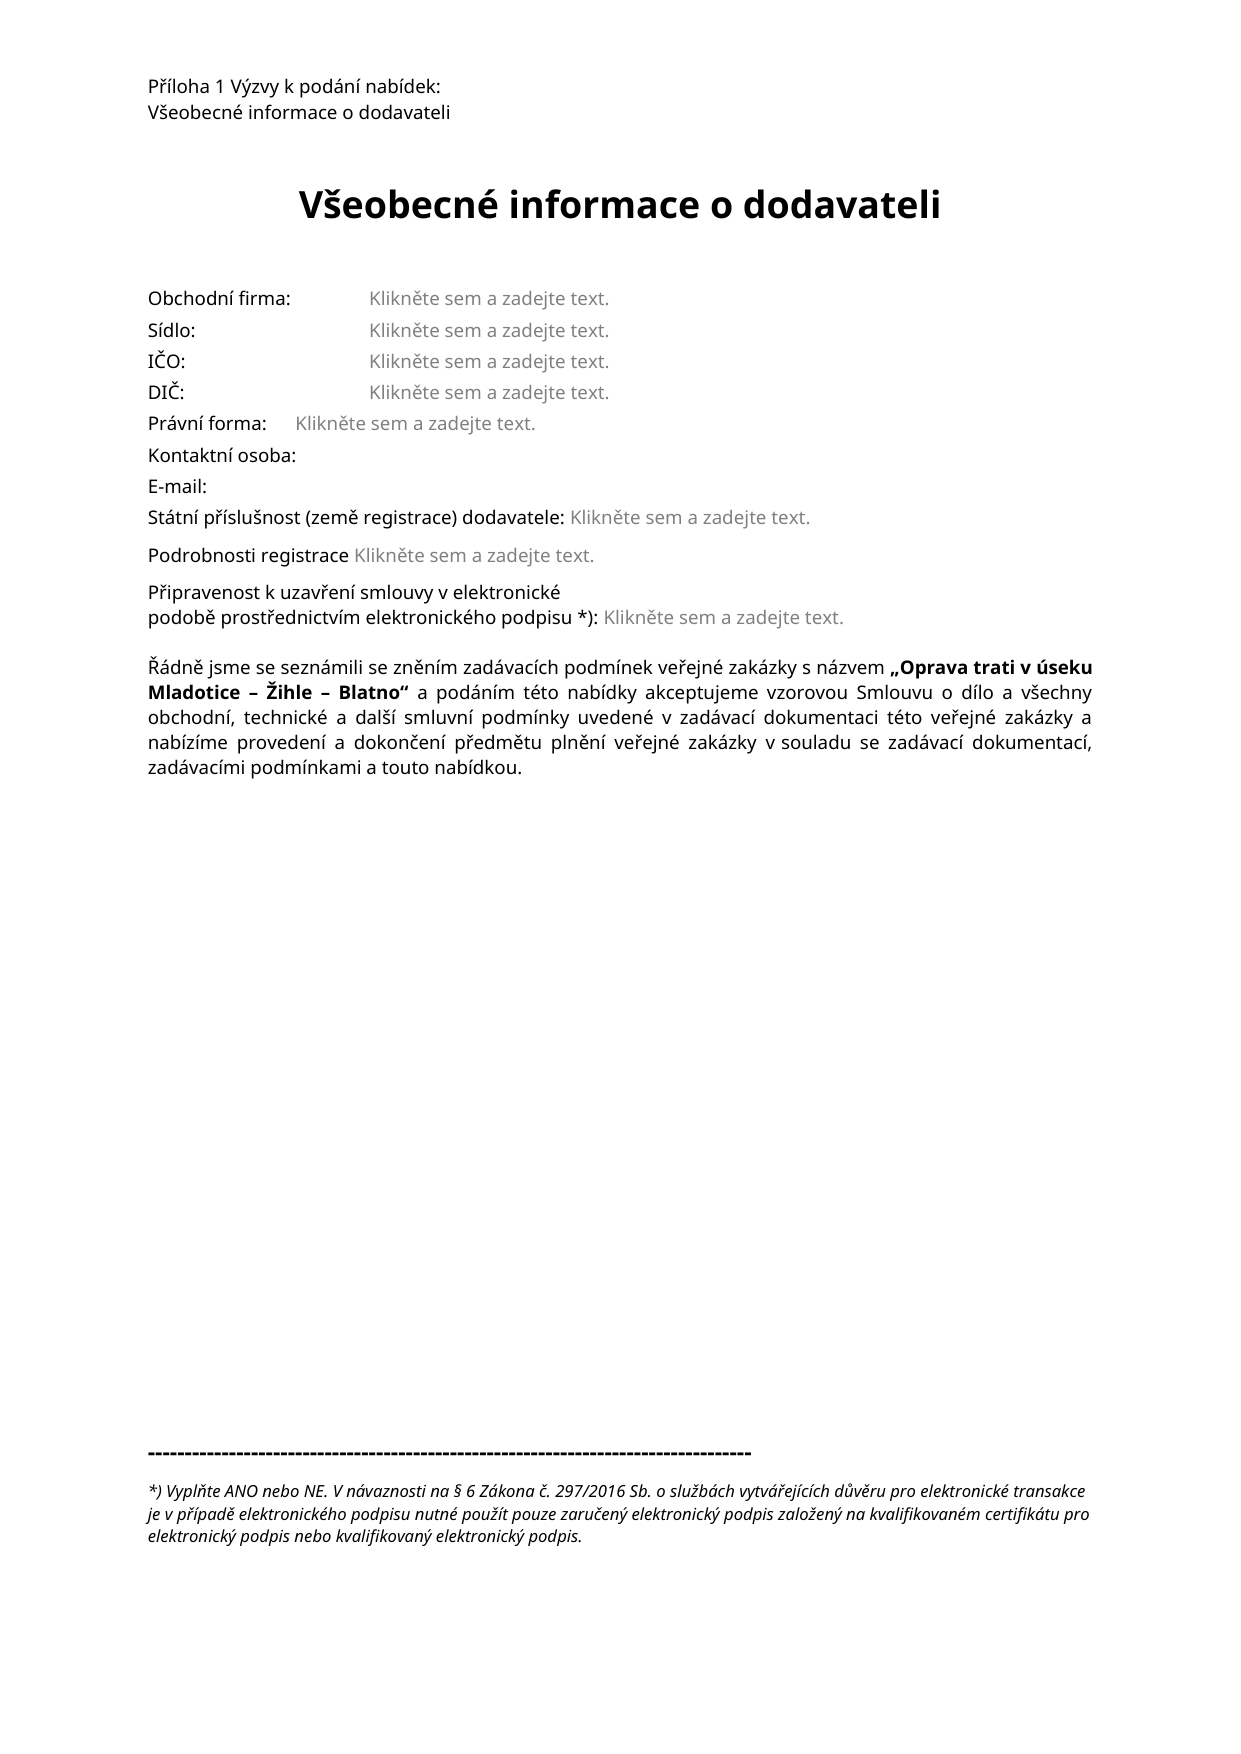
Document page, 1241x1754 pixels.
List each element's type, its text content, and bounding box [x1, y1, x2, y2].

text Kontaktní osoba: [148, 442, 1093, 467]
text Obchodní firma: [148, 286, 1093, 311]
text Sídlo: [148, 317, 1093, 342]
text Podrobnosti registrace [148, 542, 1093, 567]
text Připravenost k uzavření smlouvy v elektronické [148, 579, 1093, 604]
text Právní forma: [148, 411, 1093, 436]
text E-mail: [148, 473, 1093, 498]
text *) Vyplňte ANO nebo NE. V návaznosti na § 6 Zákona č. 297/2016 Sb. o službách vytvářejících důvěru pro elektronické transakce je v případě elektronického podpisu nutné použít pouze zaručený elektronický podpis založený na kvalifikovaném certifikátu pro elektronický podpis nebo kvalifikovaný elektronický podpis. [148, 1479, 1093, 1548]
text IČO: [148, 348, 1093, 373]
text Řádně jsme se seznámili se zněním zadávacích podmínek veřejné zakázky s názvem „Oprava trati v úseku Mladotice – Žihle – Blatno“ a podáním této nabídky akceptujeme vzorovou Smlouvu o dílo a všechny obchodní, technické a další smluvní podmínky uvedené v zadávací dokumentaci této veřejné zakázky a nabízíme provedení a dokončení předmětu plnění veřejné zakázky v souladu se zadávací dokumentací, zadávacími podmínkami a touto nabídkou. [148, 654, 1093, 779]
text Státní příslušnost (země registrace) dodavatele: [148, 504, 1093, 529]
text ---------------------------------------------------------------------------------- [148, 1436, 1093, 1467]
title Všeobecné informace o dodavateli [148, 178, 1093, 229]
text podobě prostřednictvím elektronického podpisu *): [148, 604, 1093, 629]
text DIČ: [148, 379, 1093, 404]
